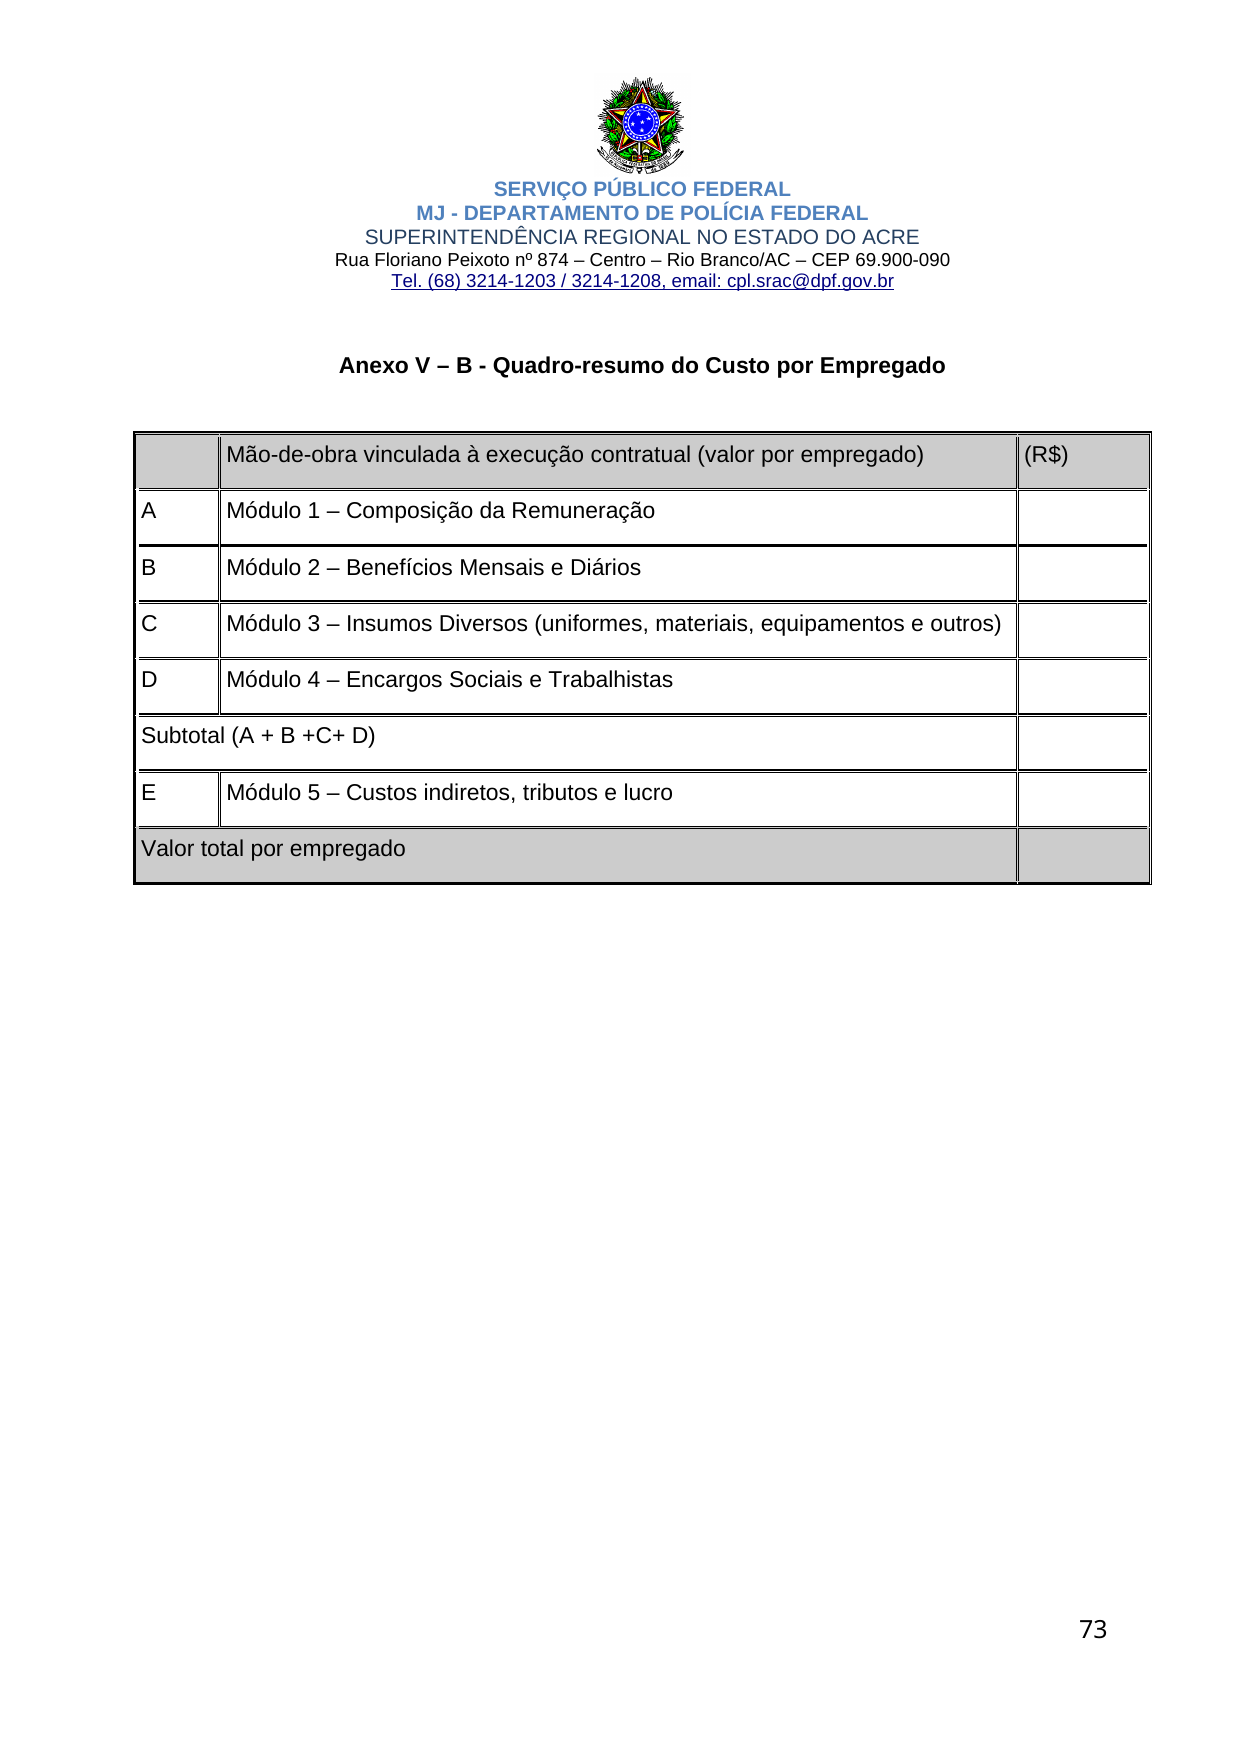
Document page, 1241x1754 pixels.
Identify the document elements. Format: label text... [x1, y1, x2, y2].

table_cell Módulo 2 – Benefícios Mensais e Diários [221, 547, 1016, 600]
table_cell [1018, 826, 1150, 882]
table_cell [1019, 600, 1149, 657]
table_cell Valor total por empregado [135, 826, 1018, 882]
picture [593, 73, 691, 177]
table_cell E [136, 769, 218, 826]
table_cell [1019, 544, 1149, 600]
table_cell C [136, 600, 218, 657]
table_cell [1018, 657, 1150, 713]
table_cell D [135, 657, 220, 713]
table_cell Subtotal (A + B +C+ D) [136, 713, 1016, 769]
table_cell [1019, 769, 1149, 826]
table_cell A [135, 488, 220, 544]
table_cell Módulo 4 – Encargos Sociais e Trabalhistas [221, 660, 1016, 713]
text Anexo V – B - Quadro-resumo do Custo por Empregado [177, 352, 1107, 379]
table_cell B [136, 544, 218, 600]
table_cell [1019, 713, 1149, 769]
table_header Mão-de-obra vinculada à execução contratual (valor por empregado) [220, 435, 1018, 488]
table_cell [1018, 488, 1150, 544]
table_cell Módulo 1 – Composição da Remuneração [221, 491, 1016, 544]
table_cell Módulo 3 – Insumos Diversos (uniformes, materiais, equipamentos e outros) [221, 604, 1016, 657]
table_cell Módulo 5 – Custos indiretos, tributos e lucro [221, 773, 1016, 826]
table_header [136, 435, 220, 488]
table_header (R$) [1018, 435, 1149, 488]
